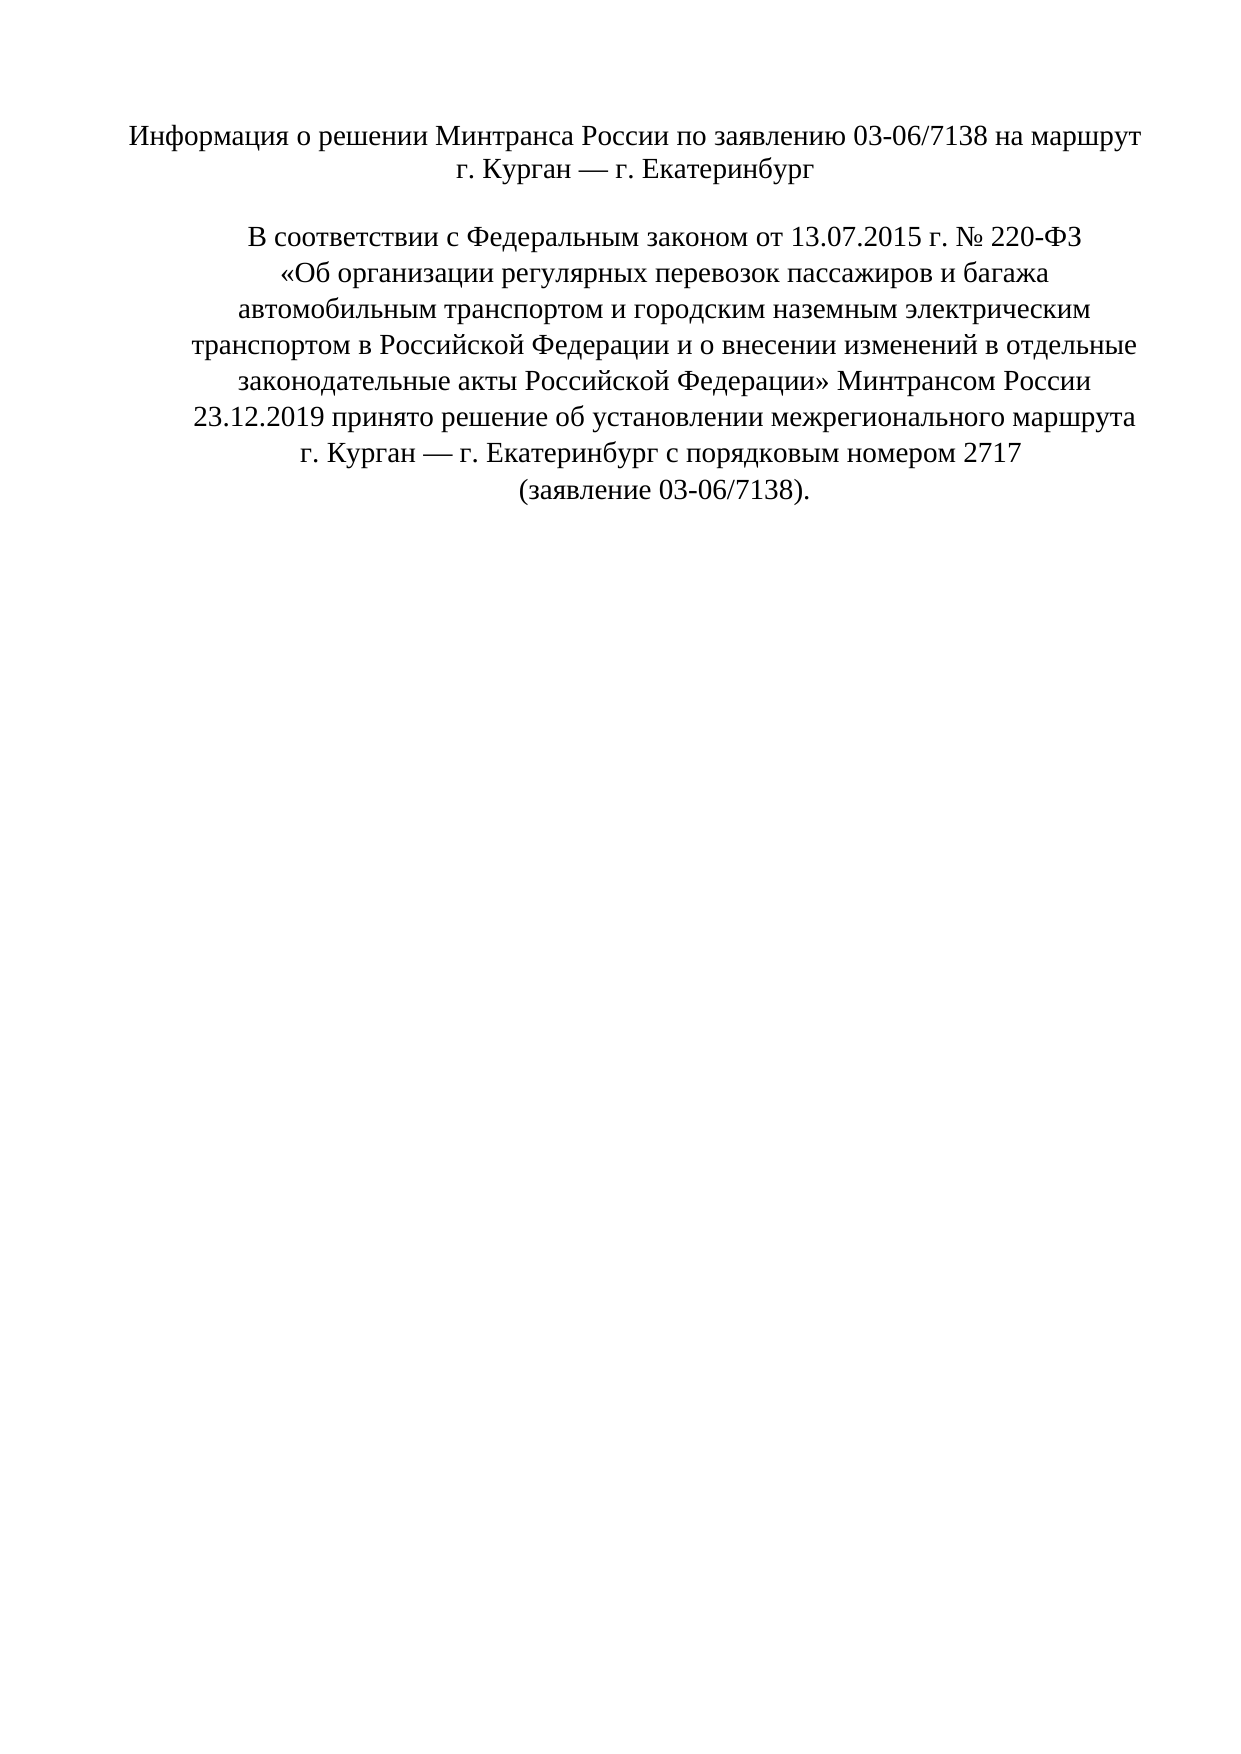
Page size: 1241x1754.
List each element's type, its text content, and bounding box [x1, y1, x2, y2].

text В соответствии с Федеральным законом от 13.07.2015 г. № 220-ФЗ «Об организации регулярных перевозок пассажиров и багажа автомобильным транспортом и городским наземным электрическим транспортом в Российской Федерации и о внесении изменений в отдельные законодательные акты Российской Федерации» Минтрансом России 23.12.2019 принято решение об установлении межрегионального маршрута г. Курган — г. Екатеринбург с порядковым номером 2717 (заявление 03-06/7138). [177, 219, 1152, 505]
text Информация о решении Минтранса России по заявлению 03-06/7138 на маршрут г. Курган — г. Екатеринбург [118, 118, 1152, 185]
